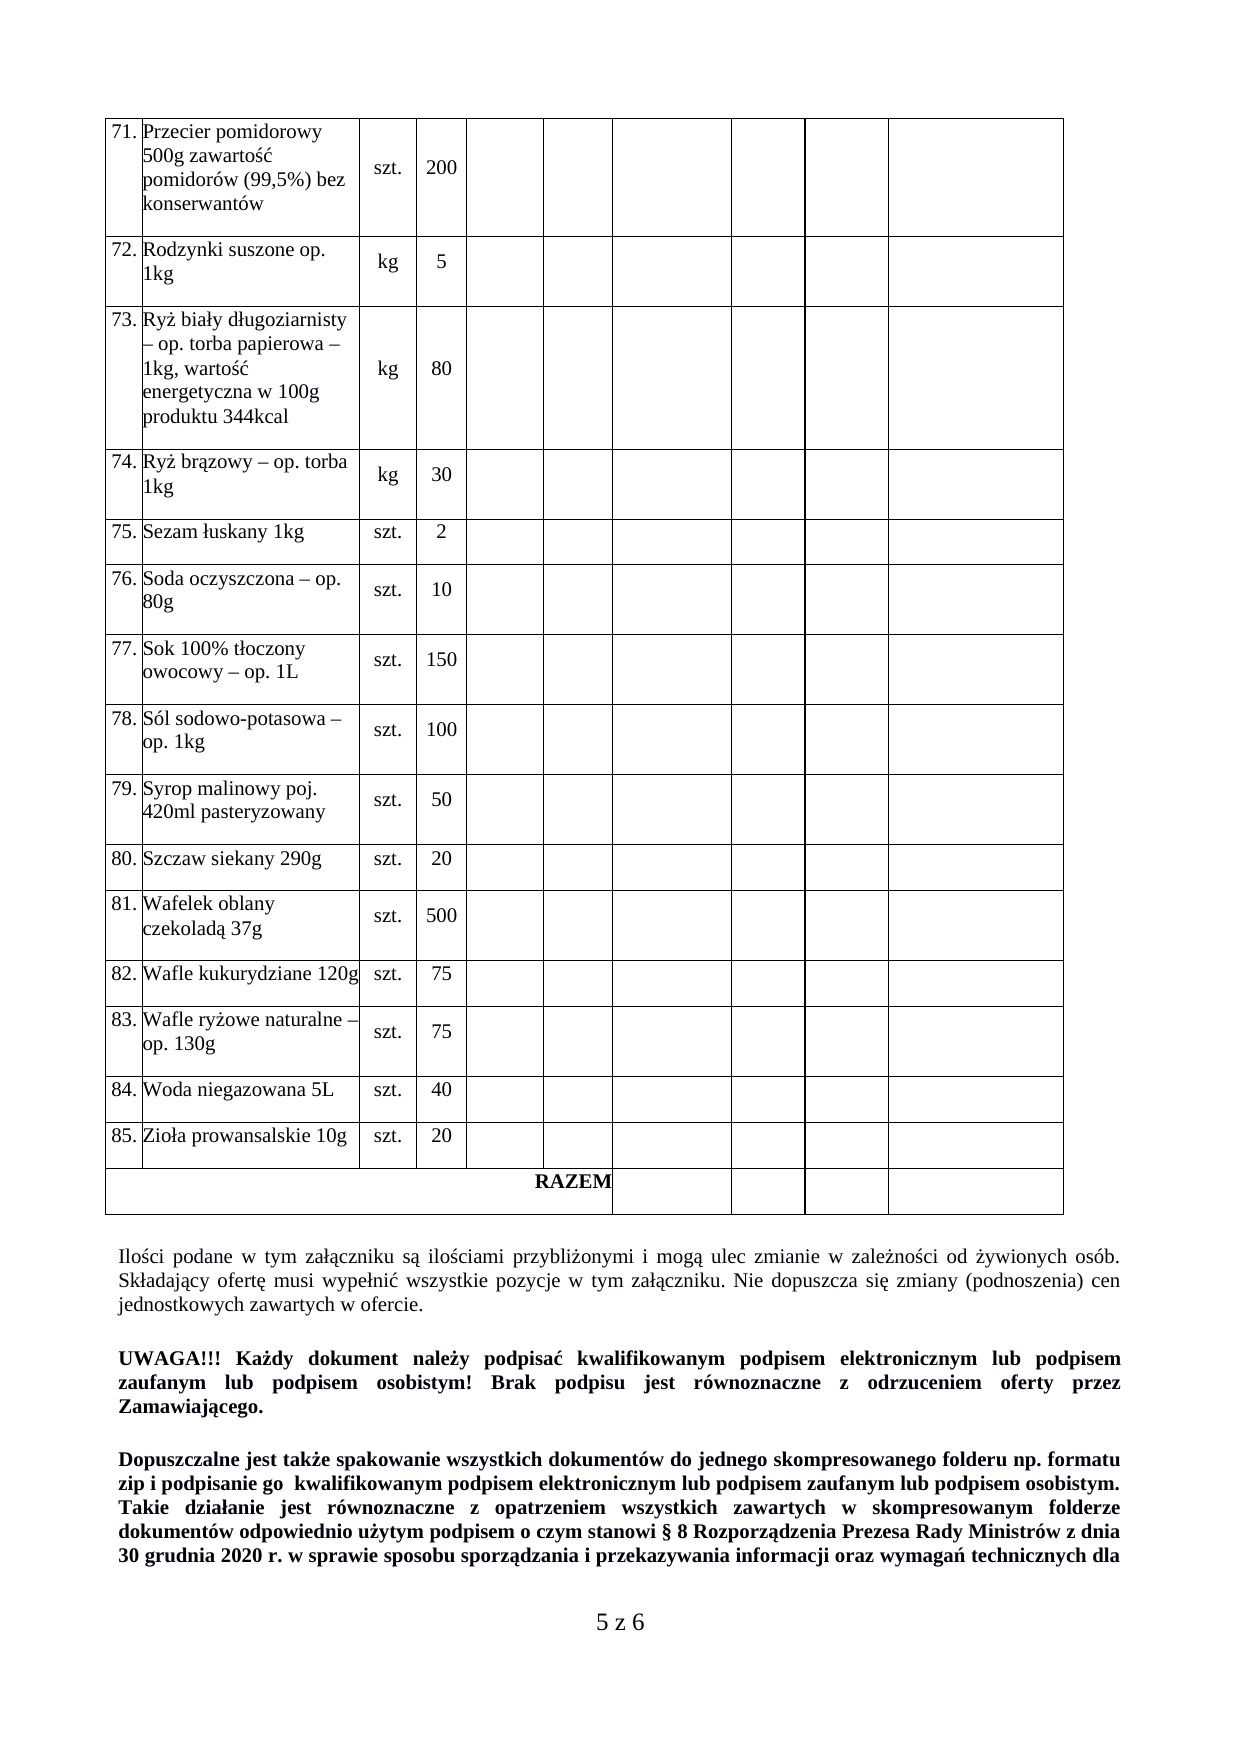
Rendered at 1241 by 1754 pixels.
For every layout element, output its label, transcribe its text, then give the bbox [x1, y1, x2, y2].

table_cell [889, 119, 1063, 236]
table_cell Przecier pomidorowy 500g zawartość pomidorów (99,5%) bez konserwantów [143, 119, 359, 236]
table_cell kg [360, 450, 416, 518]
table_cell Ryż biały długoziarnisty – op. torba papierowa – 1kg, wartość energetyczna w 100g produktu 344kcal [143, 307, 359, 448]
table_cell [467, 1007, 543, 1076]
table_cell 20 [417, 845, 466, 890]
table_cell [613, 1077, 731, 1122]
table_cell [467, 1123, 543, 1168]
table_cell [467, 450, 543, 518]
table_cell [613, 1007, 731, 1076]
table_cell [544, 1007, 612, 1076]
table_cell szt. [360, 775, 416, 844]
table_cell [732, 1077, 804, 1122]
table_cell 74. [106, 450, 142, 518]
table_cell [889, 565, 1063, 634]
table_cell szt. [360, 961, 416, 1006]
table_cell szt. [360, 705, 416, 774]
table_cell szt. [360, 635, 416, 704]
table_cell [806, 237, 888, 306]
table_cell [732, 775, 804, 844]
table_cell [544, 119, 612, 236]
table_cell [467, 705, 543, 774]
table_cell [806, 307, 888, 448]
table_cell RAZEM [106, 1169, 612, 1214]
table_cell 81. [106, 891, 142, 960]
table_cell 50 [417, 775, 466, 844]
table_cell szt. [360, 1007, 416, 1076]
table_cell [732, 520, 804, 564]
table_cell [467, 237, 543, 306]
table_cell 75. [106, 520, 142, 564]
table_cell [613, 1123, 731, 1168]
table_cell [806, 891, 888, 960]
table_cell [806, 775, 888, 844]
table_cell [544, 565, 612, 634]
table_cell szt. [360, 1123, 416, 1168]
table_cell [544, 705, 612, 774]
table_cell szt. [360, 565, 416, 634]
table_cell [732, 1007, 804, 1076]
table_cell Rodzynki suszone op. 1kg [143, 237, 359, 306]
table_cell [613, 1169, 731, 1214]
table_cell [544, 450, 612, 518]
table_cell 30 [417, 450, 466, 518]
table_cell kg [360, 237, 416, 306]
table_cell 100 [417, 705, 466, 774]
table_cell [889, 1123, 1063, 1168]
table_cell [613, 705, 731, 774]
table_cell [889, 705, 1063, 774]
table_cell [806, 845, 888, 890]
table_cell [889, 845, 1063, 890]
table_cell [889, 520, 1063, 564]
table_cell [544, 1077, 612, 1122]
table_cell 200 [417, 119, 466, 236]
table_cell 77. [106, 635, 142, 704]
table_cell Sól sodowo-potasowa – op. 1kg [143, 705, 359, 774]
table_cell Zioła prowansalskie 10g [143, 1123, 359, 1168]
table_cell Szczaw siekany 290g [143, 845, 359, 890]
table_cell [467, 891, 543, 960]
table_cell 85. [106, 1123, 142, 1168]
table_cell 82. [106, 961, 142, 1006]
table_cell [732, 705, 804, 774]
table_cell [732, 845, 804, 890]
table_cell [613, 635, 731, 704]
table_cell [732, 891, 804, 960]
table_cell [806, 450, 888, 518]
table_cell 72. [106, 237, 142, 306]
table_cell [544, 237, 612, 306]
table_cell 5 [417, 237, 466, 306]
table_cell [732, 635, 804, 704]
table_cell [544, 775, 612, 844]
table_cell 79. [106, 775, 142, 844]
table_cell [544, 891, 612, 960]
table_cell [806, 961, 888, 1006]
table_cell [732, 565, 804, 634]
table_cell 150 [417, 635, 466, 704]
table_cell [544, 1123, 612, 1168]
table_cell [467, 635, 543, 704]
table_cell [806, 1007, 888, 1076]
table_cell [467, 961, 543, 1006]
text Ilości podane w tym załączniku są ilościami przybliżonymi i mogą ulec zmianie w zależności od żywionych osób. Składający ofertę musi wypełnić wszystkie pozycje w tym załączniku. Nie dopuszcza się zmiany (podnoszenia) cen jednostkowych zawartych w ofercie. [118, 1244, 1122, 1316]
table_cell [467, 1077, 543, 1122]
table_cell [889, 450, 1063, 518]
table_cell 83. [106, 1007, 142, 1076]
table_cell [732, 1123, 804, 1168]
table_cell szt. [360, 1077, 416, 1122]
table_cell kg [360, 307, 416, 448]
table_cell 500 [417, 891, 466, 960]
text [118, 1447, 1122, 1567]
table_cell 75 [417, 961, 466, 1006]
table_cell szt. [360, 891, 416, 960]
table_cell [806, 635, 888, 704]
table_cell [732, 119, 804, 236]
table_cell Soda oczyszczona – op. 80g [143, 565, 359, 634]
table_cell [806, 1169, 888, 1214]
table_cell [889, 891, 1063, 960]
table_cell 84. [106, 1077, 142, 1122]
table_cell [613, 891, 731, 960]
table_cell [889, 961, 1063, 1006]
table_cell 10 [417, 565, 466, 634]
table_cell [732, 961, 804, 1006]
table_cell [544, 635, 612, 704]
text UWAGA!!! Każdy dokument należy podpisać kwalifikowanym podpisem elektronicznym lub podpisem zaufanym lub podpisem osobistym! Brak podpisu jest równoznaczne z odrzuceniem oferty przez Zamawiającego. [118, 1346, 1122, 1418]
table_cell [613, 961, 731, 1006]
table_cell [806, 119, 888, 236]
table_cell [889, 775, 1063, 844]
table_cell [889, 1077, 1063, 1122]
table_cell [732, 450, 804, 518]
table_cell [732, 237, 804, 306]
table_cell [806, 705, 888, 774]
table_cell [613, 520, 731, 564]
table_cell 80. [106, 845, 142, 890]
table_cell [889, 307, 1063, 448]
table_cell Ryż brązowy – op. torba 1kg [143, 450, 359, 518]
table_cell 80 [417, 307, 466, 448]
table_cell [889, 1007, 1063, 1076]
table_cell szt. [360, 845, 416, 890]
table_cell Syrop malinowy poj. 420ml pasteryzowany [143, 775, 359, 844]
table_cell [467, 520, 543, 564]
table_cell [889, 635, 1063, 704]
table_cell 78. [106, 705, 142, 774]
table_cell [544, 845, 612, 890]
table_cell 76. [106, 565, 142, 634]
table_cell [613, 845, 731, 890]
table_cell [467, 119, 543, 236]
table_cell [889, 1169, 1063, 1214]
table_cell Sok 100% tłoczony owocowy – op. 1L [143, 635, 359, 704]
table_cell [806, 1123, 888, 1168]
table_cell [613, 775, 731, 844]
table_cell [467, 307, 543, 448]
table_cell [613, 307, 731, 448]
table_cell [544, 520, 612, 564]
table_cell Wafle kukurydziane 120g [143, 961, 359, 1006]
table_cell [613, 119, 731, 236]
table_cell Sezam łuskany 1kg [143, 520, 359, 564]
table_cell [613, 450, 731, 518]
table_cell szt. [360, 520, 416, 564]
table_cell [806, 1077, 888, 1122]
table_cell [613, 237, 731, 306]
table_cell 20 [417, 1123, 466, 1168]
table_cell szt. [360, 119, 416, 236]
table_cell [806, 565, 888, 634]
table_cell [544, 307, 612, 448]
table_cell Woda niegazowana 5L [143, 1077, 359, 1122]
table_cell [613, 565, 731, 634]
table_cell 73. [106, 307, 142, 448]
table_cell [467, 775, 543, 844]
table_cell [467, 565, 543, 634]
table_cell 71. [106, 119, 142, 236]
table_cell 40 [417, 1077, 466, 1122]
table_cell [467, 845, 543, 890]
table_cell Wafle ryżowe naturalne – op. 130g [143, 1007, 359, 1076]
table_cell [732, 307, 804, 448]
table_cell [732, 1169, 804, 1214]
table_cell 75 [417, 1007, 466, 1076]
table_cell [806, 520, 888, 564]
table_cell [544, 961, 612, 1006]
table_cell 2 [417, 520, 466, 564]
table_cell Wafelek oblany czekoladą 37g [143, 891, 359, 960]
table_cell [889, 237, 1063, 306]
